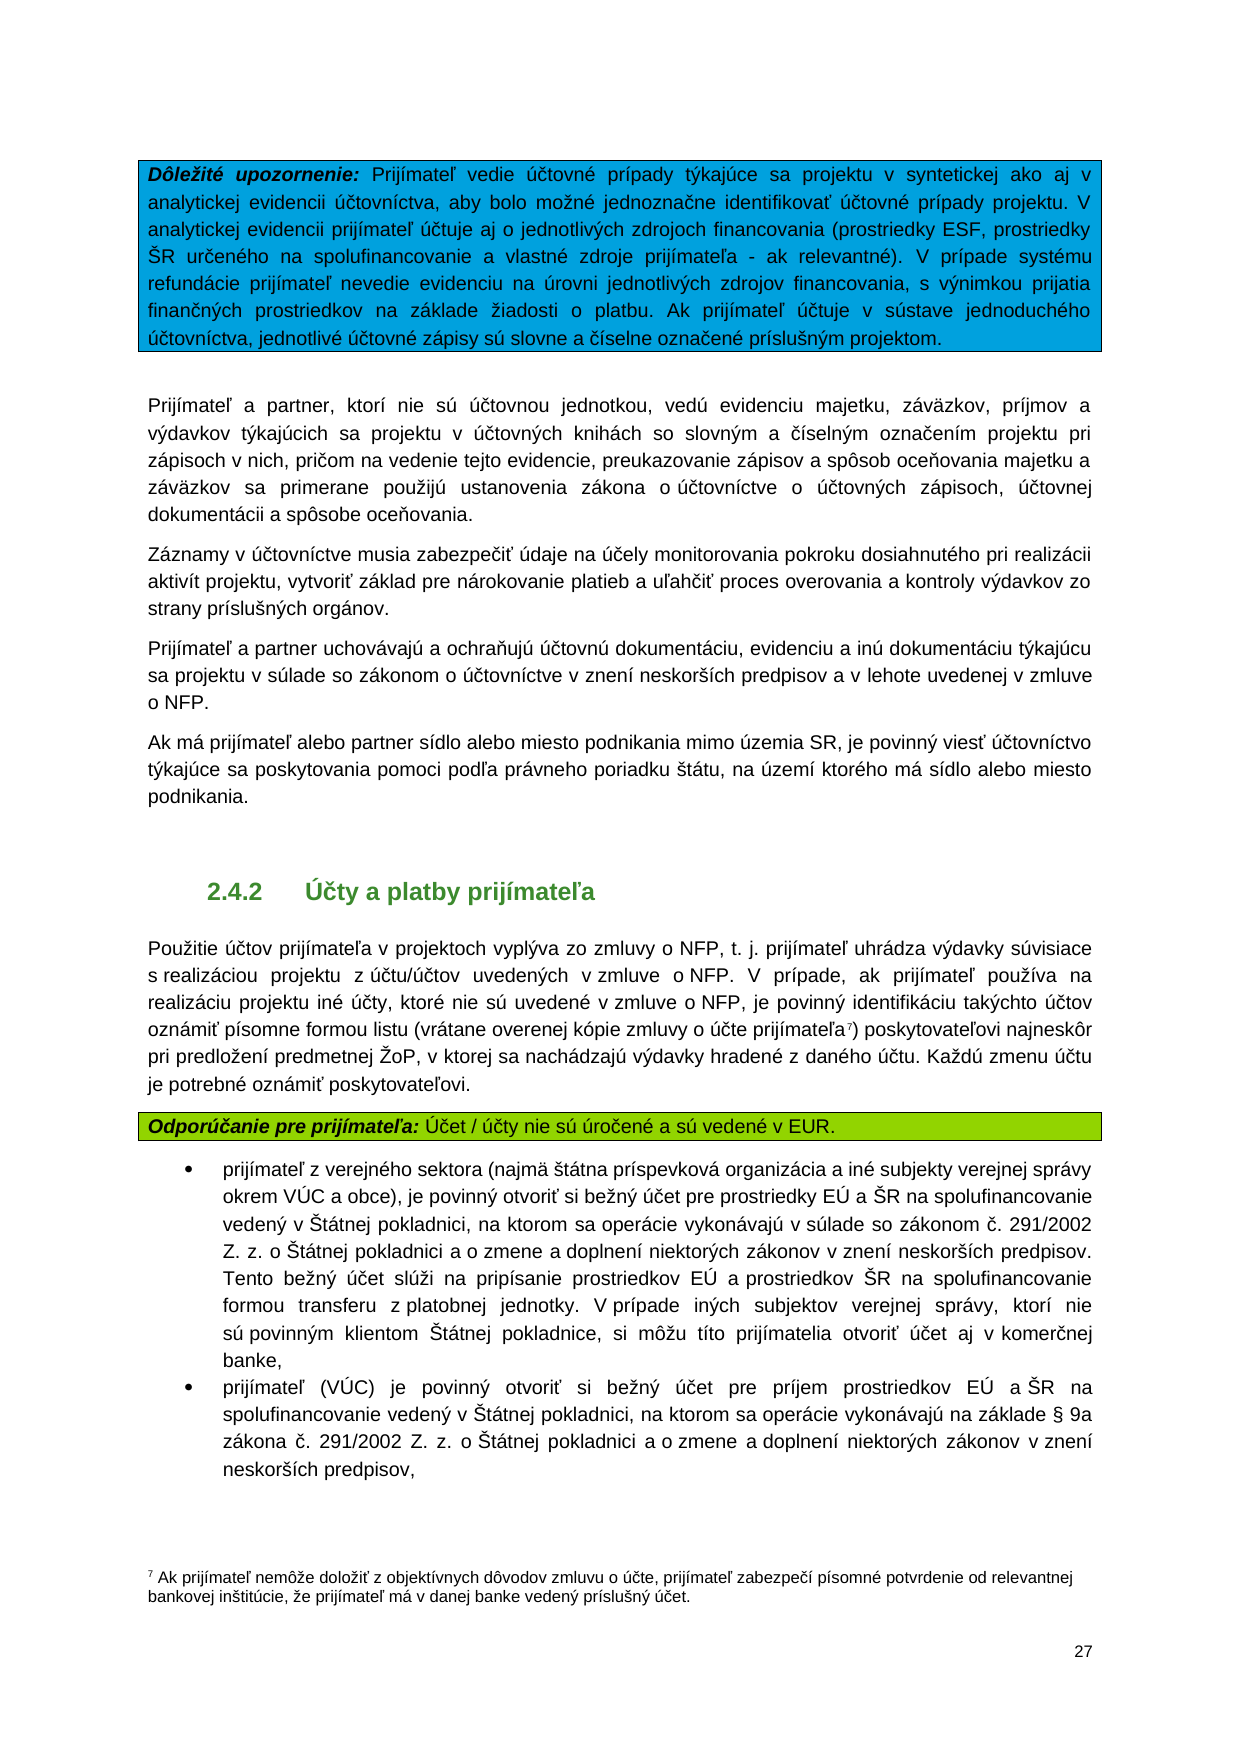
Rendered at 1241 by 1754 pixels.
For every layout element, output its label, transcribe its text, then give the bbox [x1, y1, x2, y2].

text Použitie účtov prijímateľa v projektoch vyplýva zo zmluvy o NFP, t. j. prijímateľ uhrádza výdavky súvisiace s realizáciou projektu z účtu/účtov uvedených v zmluve o NFP. V prípade, ak prijímateľ používa na realizáciu projektu iné účty, ktoré nie sú uvedené v zmluve o NFP, je povinný identifikáciu takýchto účtov oznámiť písomne formou listu (vrátane overenej kópie zmluvy o účte prijímateľa) poskytovateľovi najneskôr pri predložení predmetnej ŽoP, v ktorej sa nachádzajú výdavky hradené z daného účtu. Každú zmenu účtu je potrebné oznámiť poskytovateľovi. [148, 937, 1092, 1095]
text Ak má prijímateľ alebo partner sídlo alebo miesto podnikania mimo územia SR, je povinný viesť účtovníctvo týkajúce sa poskytovania pomoci podľa právneho poriadku štátu, na území ktorého má sídlo alebo miesto podnikania. [148, 731, 1092, 808]
text Dôležité upozornenie: Prijímateľ vedie účtovné prípady týkajúce sa projektu v syntetickej ako aj v analytickej evidencii účtovníctva, aby bolo možné jednoznačne identifikovať účtovné prípady projektu. V analytickej evidencii prijímateľ účtuje aj o jednotlivých zdrojoch financovania (prostriedky ESF, prostriedky ŠR určeného na spolufinancovanie a vlastné zdroje prijímateľa - ak relevantné). V prípade systému refundácie prijímateľ nevedie evidenciu na úrovni jednotlivých zdrojov financovania, s výnimkou prijatia finančných prostriedkov na základe žiadosti o platbu. Ak prijímateľ účtuje v sústave jednoduchého účtovníctva, jednotlivé účtovné zápisy sú slovne a číselne označené príslušným projektom. [139, 161, 1101, 351]
list prijímateľ (VÚC) je povinný otvoriť si bežný účet pre príjem prostriedkov EÚ a ŠR na spolufinancovanie vedený v Štátnej pokladnici, na ktorom sa operácie vykonávajú na základe § 9a zákona č. 291/2002 Z. z. o Štátnej pokladnici a o zmene a doplnení niektorých zákonov v znení neskorších predpisov, [185, 1376, 1092, 1480]
list prijímateľ z verejného sektora (najmä štátna príspevková organizácia a iné subjekty verejnej správy okrem VÚC a obce), je povinný otvoriť si bežný účet pre prostriedky EÚ a ŠR na spolufinancovanie vedený v Štátnej pokladnici, na ktorom sa operácie vykonávajú v súlade so zákonom č. 291/2002 Z. z. o Štátnej pokladnici a o zmene a doplnení niektorých zákonov v znení neskorších predpisov. Tento bežný účet slúži na pripísanie prostriedkov EÚ a prostriedkov ŠR na spolufinancovanie formou transferu z platobnej jednotky. V prípade iných subjektov verejnej správy, ktorí nie sú povinným klientom Štátnej pokladnice, si môžu títo prijímatelia otvoriť účet aj v komerčnej banke, [185, 1158, 1092, 1371]
text Prijímateľ a partner, ktorí nie sú účtovnou jednotkou, vedú evidenciu majetku, záväzkov, príjmov a výdavkov týkajúcich sa projektu v účtovných knihách so slovným a číselným označením projektu pri zápisoch v nich, pričom na vedenie tejto evidencie, preukazovanie zápisov a spôsob oceňovania majetku a záväzkov sa primerane použijú ustanovenia zákona o účtovníctve o účtovných zápisoch, účtovnej dokumentácii a spôsobe oceňovania. [148, 394, 1092, 526]
list Prijímateľ a partner uchovávajú a ochraňujú účtovnú dokumentáciu, evidenciu a inú dokumentáciu týkajúcu sa projektu v súlade so zákonom o účtovníctve v znení neskorších predpisov a v lehote uvedenej v zmluve o NFP. [148, 637, 1092, 714]
subtitle Účty a platby prijímateľa [207, 877, 1092, 906]
list Záznamy v účtovníctve musia zabezpečiť údaje na účely monitorovania pokroku dosiahnutého pri realizácii aktivít projektu, vytvoriť základ pre nárokovanie platieb a uľahčiť proces overovania a kontroly výdavkov zo strany príslušných orgánov. [148, 543, 1092, 620]
text Odporúčanie pre prijímateľa: Účet / účty nie sú úročené a sú vedené v EUR. [139, 1113, 1101, 1140]
